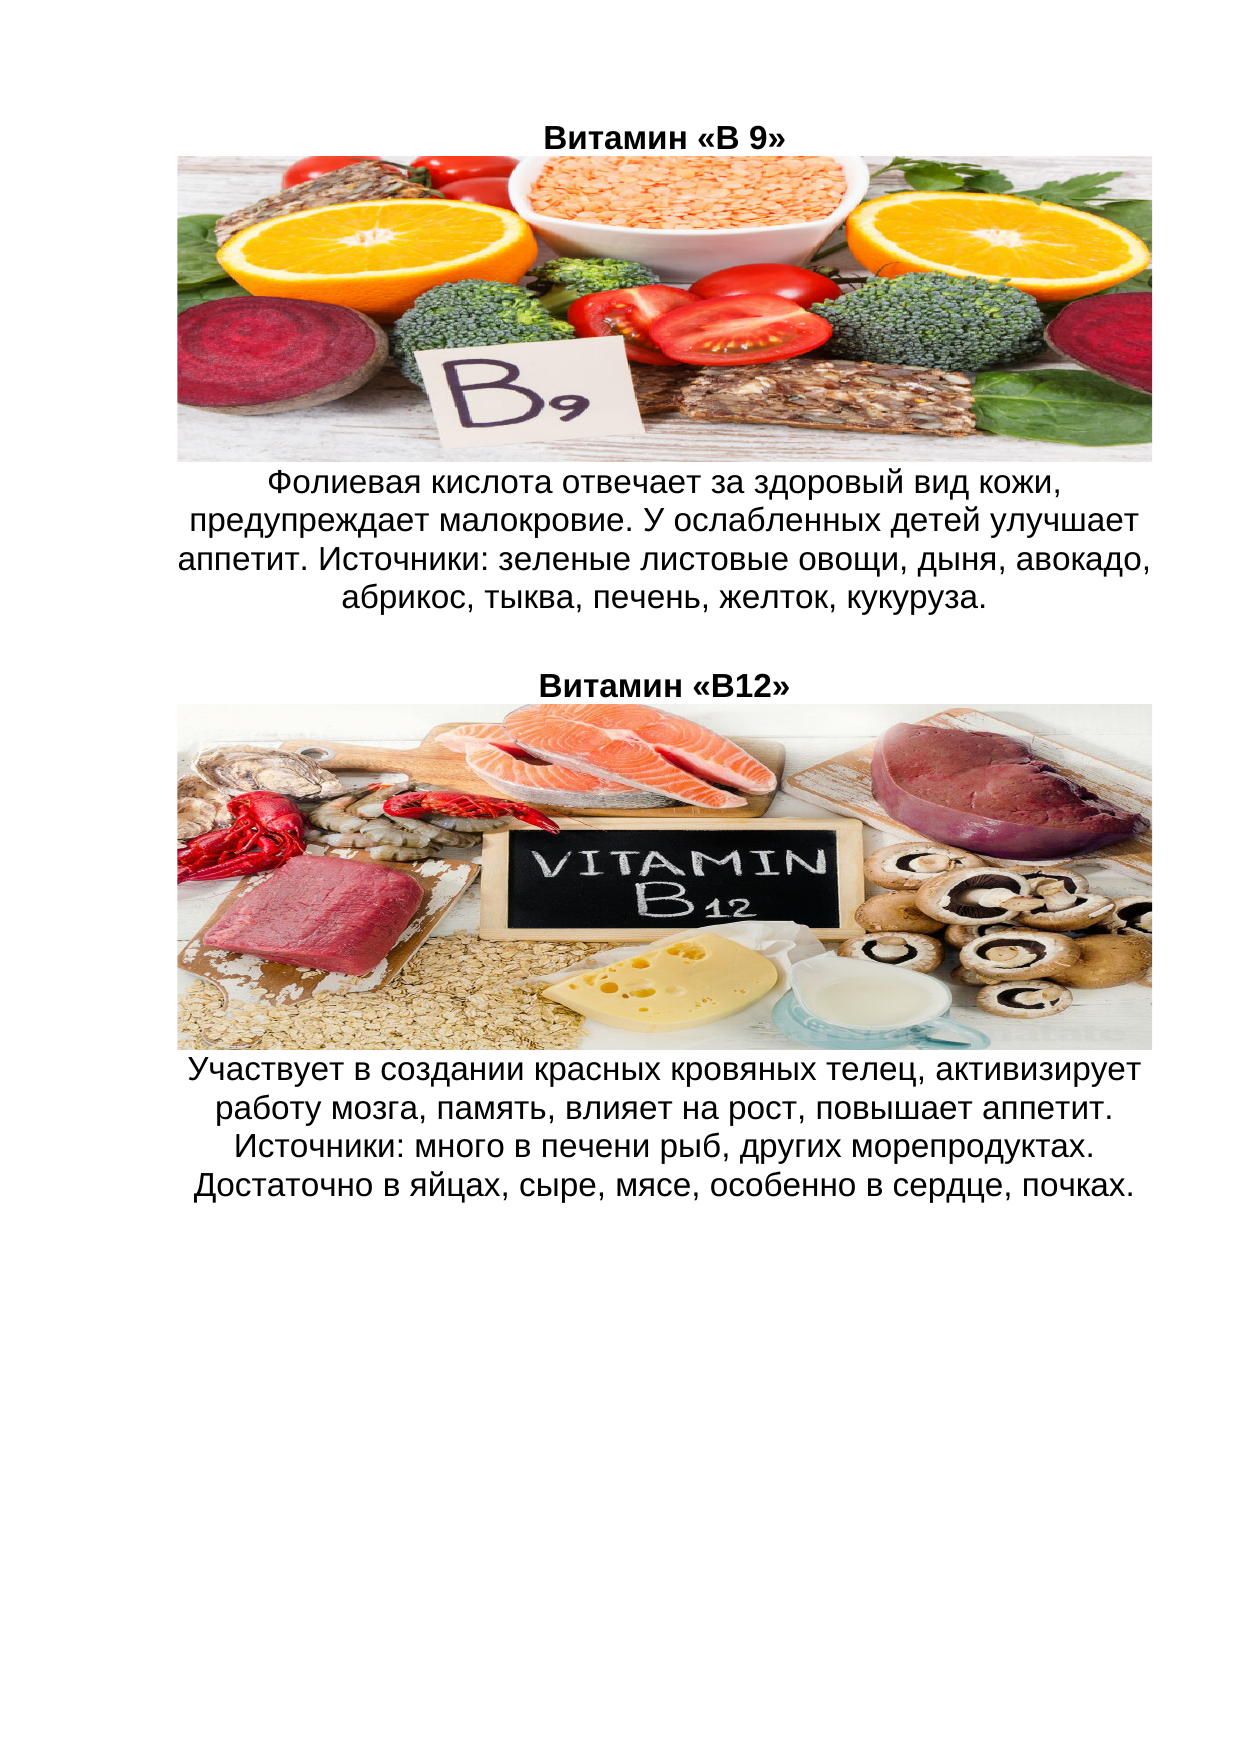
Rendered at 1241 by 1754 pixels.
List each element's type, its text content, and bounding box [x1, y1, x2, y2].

text Участвует в создании красных кровяных телец, активизирует работу мозга, память, влияет на рост, повышает аппетит. Источники: много в печени рыб, других морепродуктах. Достаточно в яйцах, сыре, мясе, особенно в сердце, почках. [177, 1050, 1152, 1203]
text Витамин «В 9» [177, 118, 1152, 156]
picture [177, 156, 1153, 462]
picture [177, 704, 1153, 1050]
text Фолиевая кислота отвечает за здоровый вид кожи, предупреждает малокровие. У ослабленных детей улучшает аппетит. Источники: зеленые листовые овощи, дыня, авокадо, абрикос, тыква, печень, желток, кукуруза. [177, 462, 1152, 616]
text Витамин «В12» [177, 666, 1152, 704]
